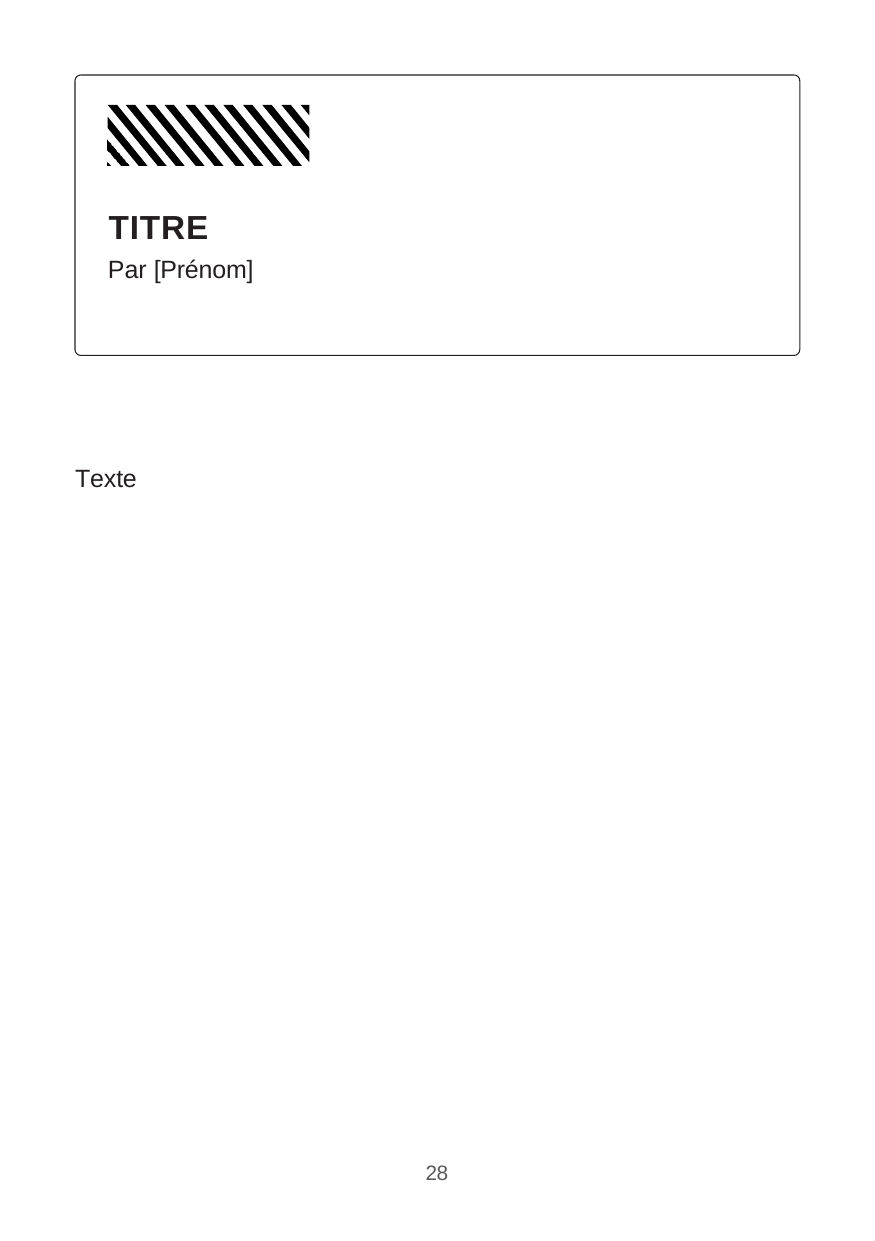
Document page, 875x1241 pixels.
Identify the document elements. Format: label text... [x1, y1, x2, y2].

picture [107, 139, 130, 166]
text Texte [75, 463, 800, 492]
